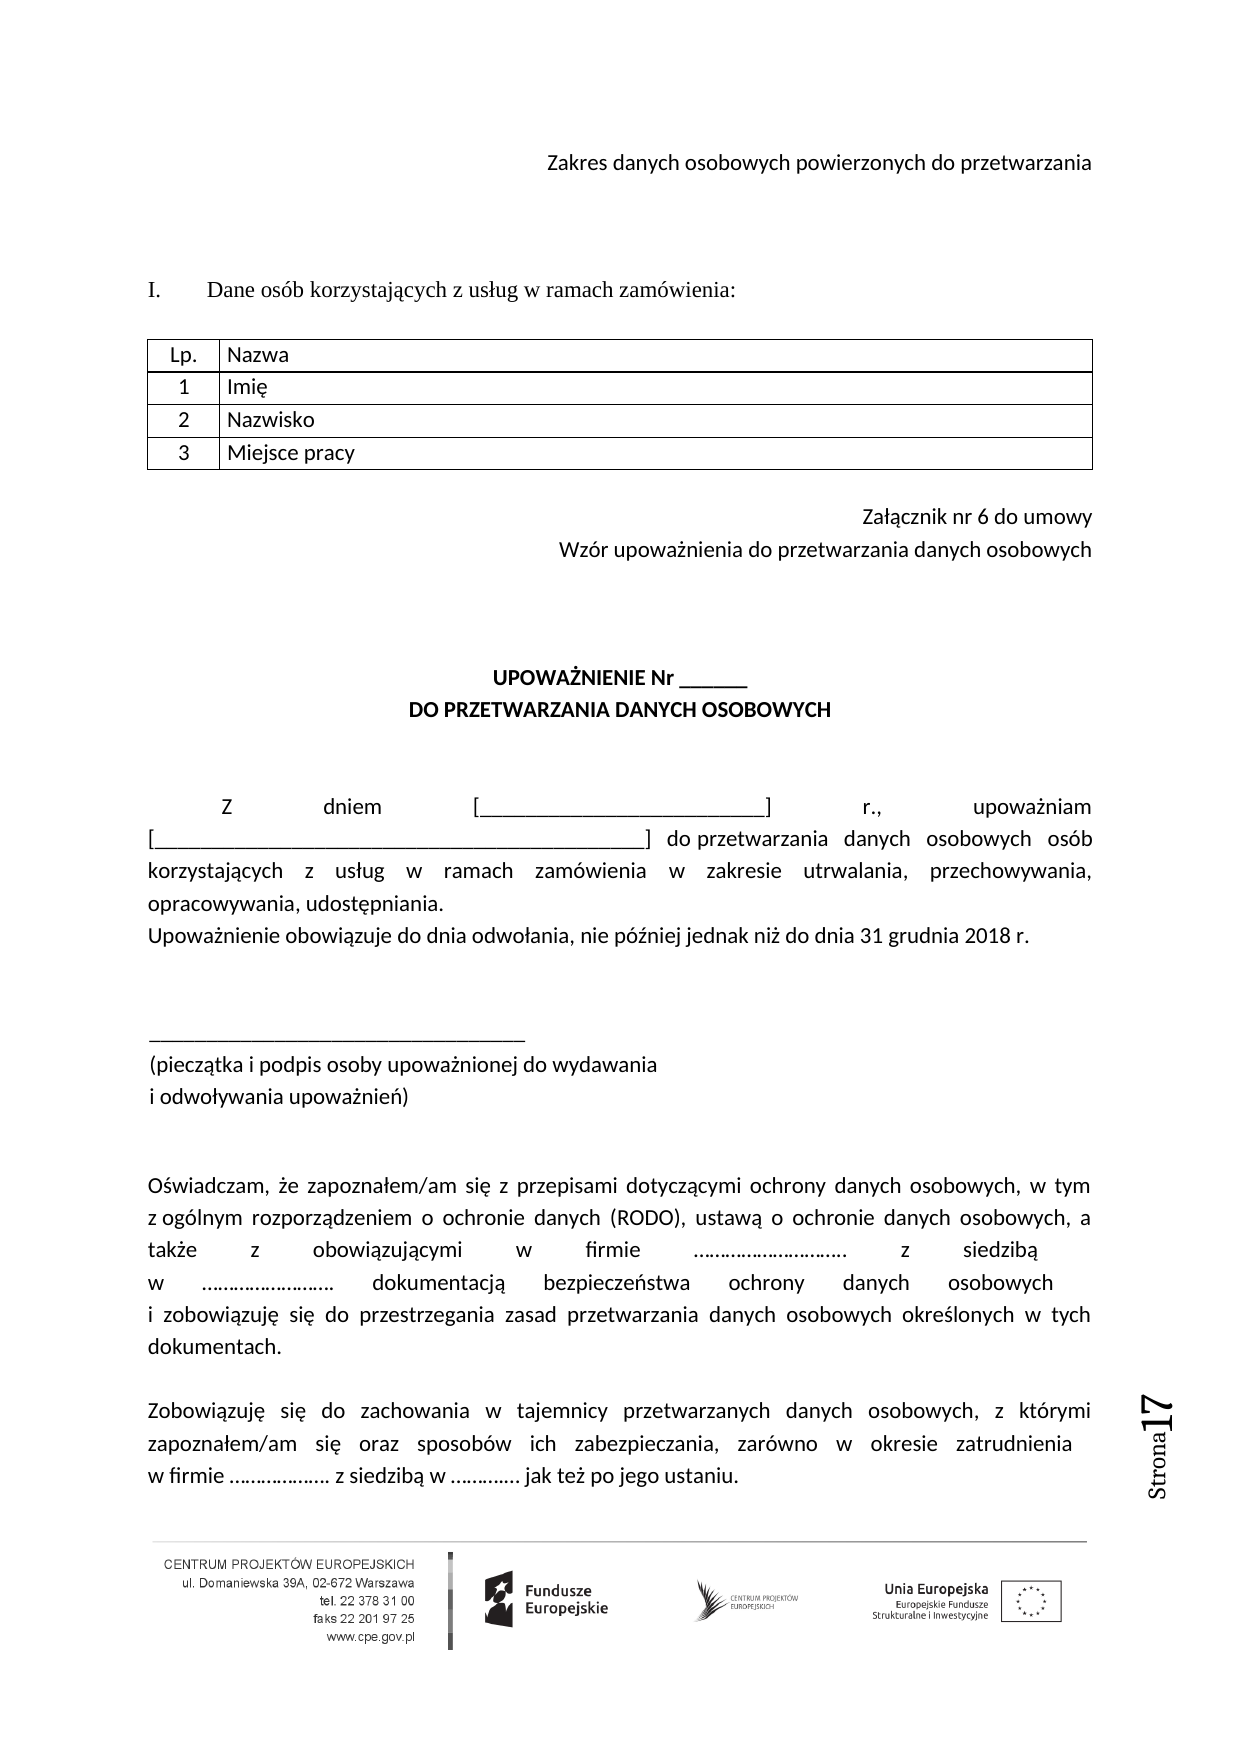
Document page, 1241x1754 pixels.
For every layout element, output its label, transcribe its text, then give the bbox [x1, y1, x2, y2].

text Zakres danych osobowych powierzonych do przetwarzania [148, 148, 1093, 176]
text Z dniem [_________________________] r., upoważniam [___________________________________________] do przetwarzania danych osobowych osób korzystających z usług w ramach zamówienia w zakresie utrwalania, przechowywania, opracowywania, udostępniania. [148, 792, 1093, 917]
table_cell Imię [220, 373, 1092, 404]
table_cell Miejsce pracy [220, 438, 1092, 469]
table_cell 1 [148, 373, 219, 404]
table_cell Nazwisko [220, 405, 1092, 437]
table_cell 3 [148, 438, 219, 469]
text UPOWAŻNIENIE Nr ______ DO PRZETWARZANIA DANYCH OSOBOWYCH [148, 663, 1093, 724]
text Wzór upoważnienia do przetwarzania danych osobowych [148, 535, 1093, 563]
table_header Nazwa [220, 340, 1092, 371]
text Zobowiązuję się do zachowania w tajemnicy przetwarzanych danych osobowych, z którymi zapoznałem/am się oraz sposobów ich zabezpieczania, zarówno w okresie zatrudnienia w firmie ………………. z siedzibą w ……….… jak też po jego ustaniu. [148, 1397, 1093, 1489]
table_header Lp. [148, 340, 219, 371]
text Załącznik nr 6 do umowy [148, 502, 1093, 531]
text _________________________________ (pieczątka i podpis osoby upoważnionej do wydawania i odwoływania upoważnień) [149, 1017, 1093, 1110]
picture [147, 1536, 1092, 1655]
table_cell 2 [148, 405, 219, 437]
text Oświadczam, że zapoznałem/am się z przepisami dotyczącymi ochrony danych osobowych, w tym z ogólnym rozporządzeniem o ochronie danych (RODO), ustawą o ochronie danych osobowych, a także z obowiązującymi w firmie ……………………….. z siedzibą w ……………………. dokumentacją bezpieczeństwa ochrony danych osobowych i zobowiązuję się do przestrzegania zasad przetwarzania danych osobowych określonych w tych dokumentach. [148, 1171, 1093, 1360]
list Dane osób korzystających z usług w ramach zamówienia: [148, 276, 1093, 303]
text Upoważnienie obowiązuje do dnia odwołania, nie później jednak niż do dnia 31 grudnia 2018 r. [148, 921, 1093, 949]
